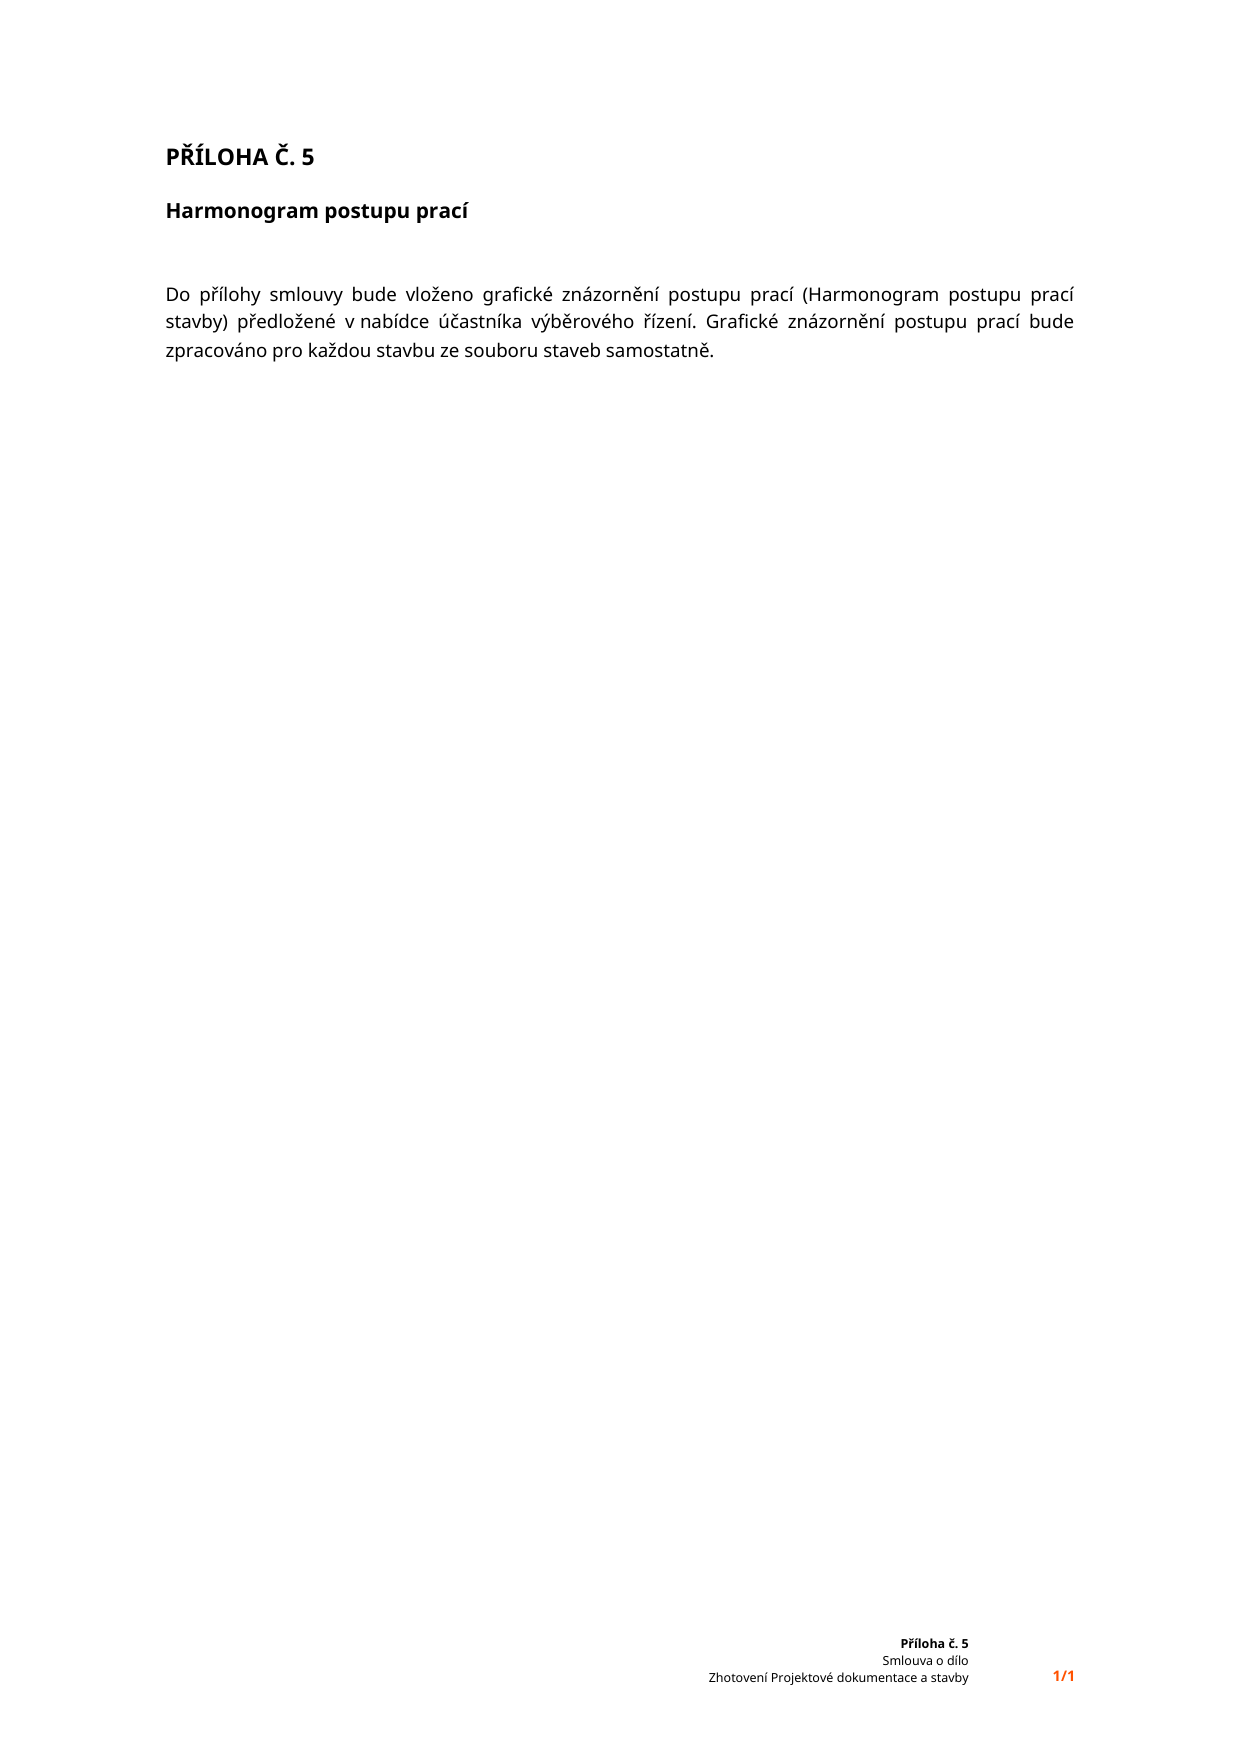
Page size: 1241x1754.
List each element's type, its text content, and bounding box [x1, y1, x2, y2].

text Harmonogram postupu prací [165, 197, 1075, 225]
text Příloha č. 5 [165, 141, 1075, 173]
text Do přílohy smlouvy bude vloženo grafické znázornění postupu prací (Harmonogram postupu prací stavby) předložené v nabídce účastníka výběrového řízení. Grafické znázornění postupu prací bude zpracováno pro každou stavbu ze souboru staveb samostatně. [165, 281, 1075, 362]
